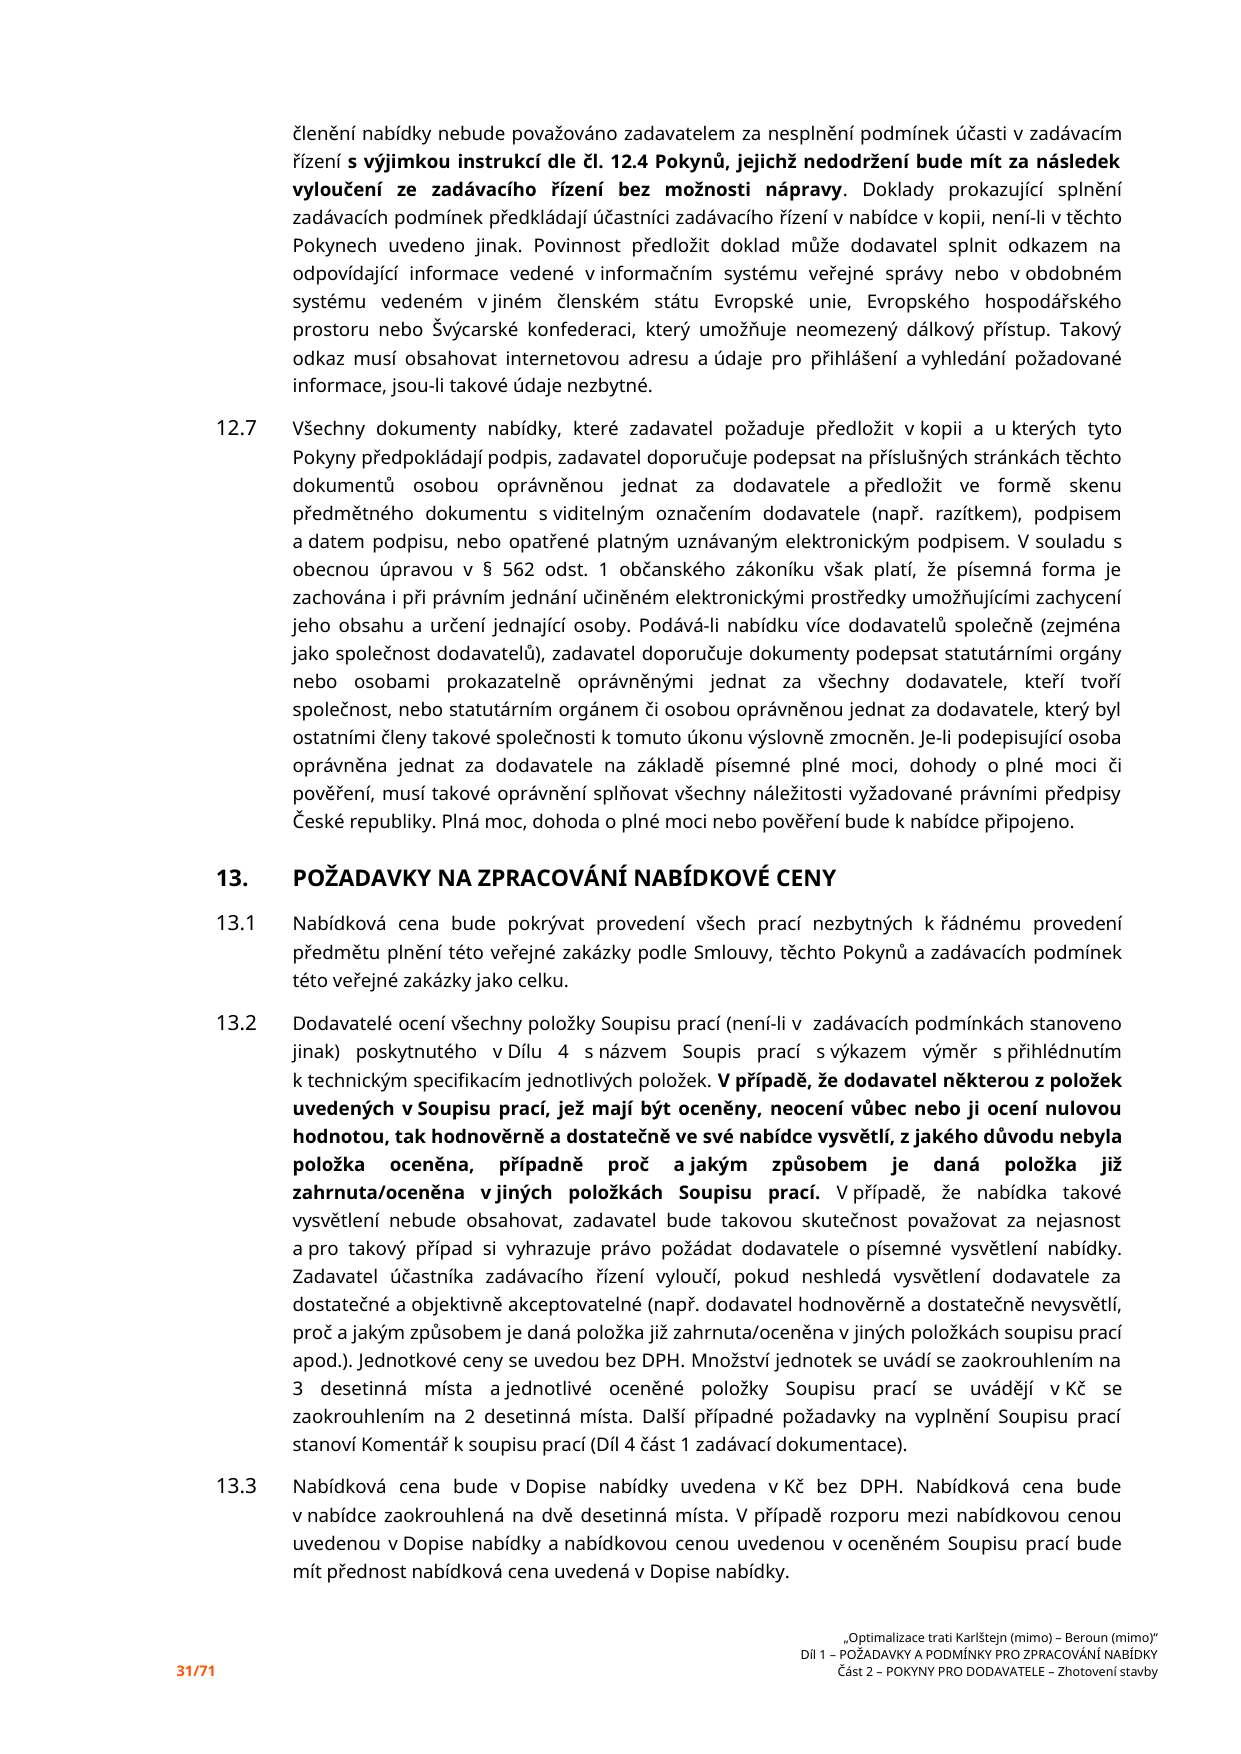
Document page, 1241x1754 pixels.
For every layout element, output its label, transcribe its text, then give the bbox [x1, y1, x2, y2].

text POŽADAVKY NA ZPRACOVÁNÍ NABÍDKOVÉ CENY [216, 862, 1122, 893]
text Nabídková cena bude v Dopise nabídky uvedena v Kč bez DPH. Nabídková cena bude v nabídce zaokrouhlená na dvě desetinná místa. V případě rozporu mezi nabídkovou cenou uvedenou v Dopise nabídky a nabídkovou cenou uvedenou v oceněném Soupisu prací bude mít přednost nabídková cena uvedená v Dopise nabídky. [216, 1472, 1122, 1584]
text Nabídková cena bude pokrývat provedení všech prací nezbytných k řádnému provedení předmětu plnění této veřejné zakázky podle Smlouvy, těchto Pokynů a zadávacích podmínek této veřejné zakázky jako celku. [216, 908, 1122, 993]
text Dodavatelé ocení všechny položky Soupisu prací (není-li v zadávacích podmínkách stanoveno jinak) poskytnutého v Dílu 4 s názvem Soupis prací s výkazem výměr s přihlédnutím k technickým specifikacím jednotlivých položek. V případě, že dodavatel některou z položek uvedených v Soupisu prací, jež mají být oceněny, neocení vůbec nebo ji ocení nulovou hodnotou, tak hodnověrně a dostatečně ve své nabídce vysvětlí, z jakého důvodu nebyla položka oceněna, případně proč a jakým způsobem je daná položka již zahrnuta/oceněna v jiných položkách Soupisu prací. V případě, že nabídka takové vysvětlení nebude obsahovat, zadavatel bude takovou skutečnost považovat za nejasnost a pro takový případ si vyhrazuje právo požádat dodavatele o písemné vysvětlení nabídky. Zadavatel účastníka zadávacího řízení vyloučí, pokud neshledá vysvětlení dodavatele za dostatečné a objektivně akceptovatelné (např. dodavatel hodnověrně a dostatečně nevysvětlí, proč a jakým způsobem je daná položka již zahrnuta/oceněna v jiných položkách soupisu prací apod.). Jednotkové ceny se uvedou bez DPH. Množství jednotek se uvádí se zaokrouhlením na 3 desetinná místa a jednotlivé oceněné položky Soupisu prací se uvádějí v Kč se zaokrouhlením na 2 desetinná místa. Další případné požadavky na vyplnění Soupisu prací stanoví Komentář k soupisu prací (Díl 4 část 1 zadávací dokumentace). [216, 1008, 1122, 1457]
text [216, 121, 1122, 398]
text Všechny dokumenty nabídky, které zadavatel požaduje předložit v kopii a u kterých tyto Pokyny předpokládají podpis, zadavatel doporučuje podepsat na příslušných stránkách těchto dokumentů osobou oprávněnou jednat za dodavatele a předložit ve formě skenu předmětného dokumentu s viditelným označením dodavatele (např. razítkem), podpisem a datem podpisu, nebo opatřené platným uznávaným elektronickým podpisem. V souladu s obecnou úpravou v § 562 odst. 1 občanského zákoníku však platí, že písemná forma je zachována i při právním jednání učiněném elektronickými prostředky umožňujícími zachycení jeho obsahu a určení jednající osoby. Podává-li nabídku více dodavatelů společně (zejména jako společnost dodavatelů), zadavatel doporučuje dokumenty podepsat statutárními orgány nebo osobami prokazatelně oprávněnými jednat za všechny dodavatele, kteří tvoří společnost, nebo statutárním orgánem či osobou oprávněnou jednat za dodavatele, který byl ostatními členy takové společnosti k tomuto úkonu výslovně zmocněn. Je-li podepisující osoba oprávněna jednat za dodavatele na základě písemné plné moci, dohody o plné moci či pověření, musí takové oprávnění splňovat všechny náležitosti vyžadované právními předpisy České republiky. Plná moc, dohoda o plné moci nebo pověření bude k nabídce připojeno. [216, 413, 1122, 834]
